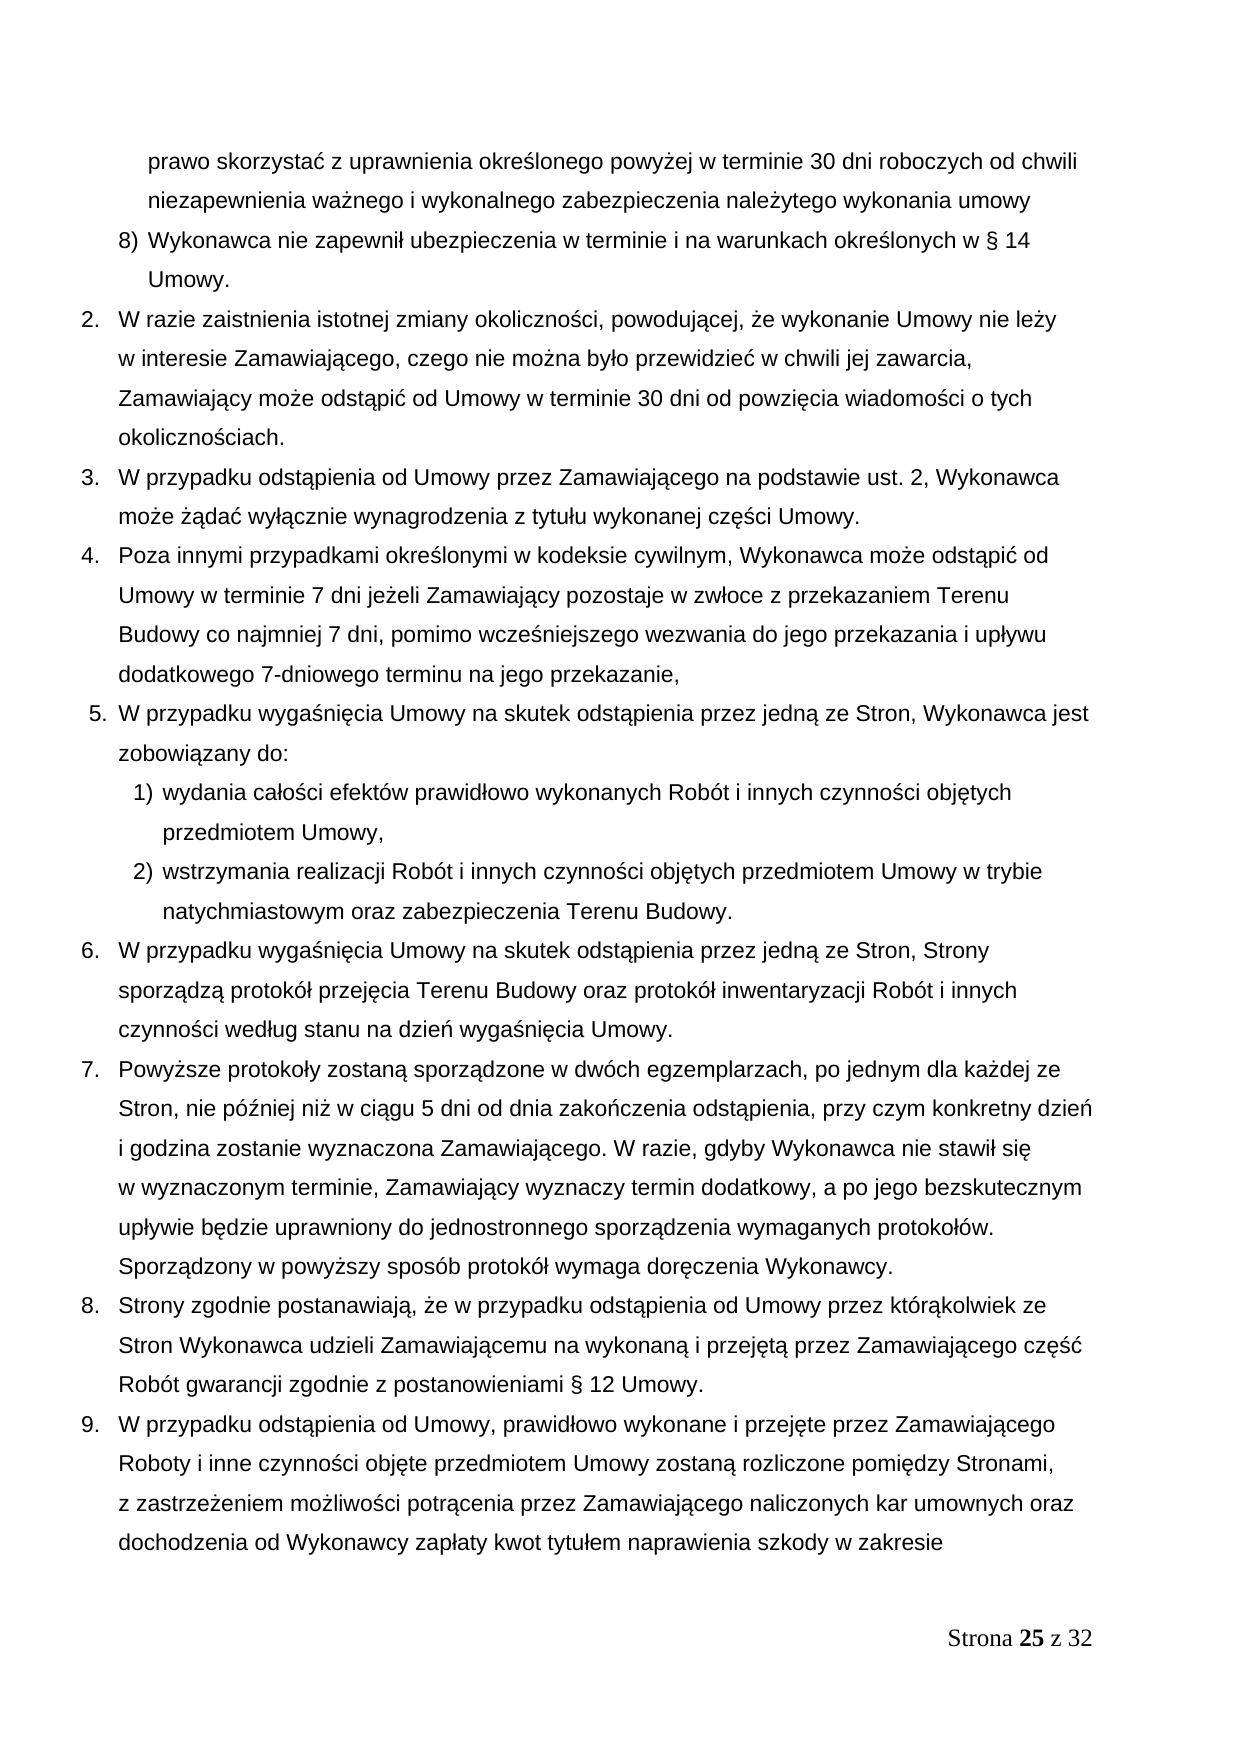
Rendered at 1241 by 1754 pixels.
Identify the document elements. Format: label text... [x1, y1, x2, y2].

list W razie zaistnienia istotnej zmiany okoliczności, powodującej, że wykonanie Umowy nie leży w interesie Zamawiającego, czego nie można było przewidzieć w chwili jej zawarcia, Zamawiający może odstąpić od Umowy w terminie 30 dni od powzięcia wiadomości o tych okolicznościach. [81, 306, 1093, 450]
list W przypadku wygaśnięcia Umowy na skutek odstąpienia przez jedną ze Stron, Strony sporządzą protokół przejęcia Terenu Budowy oraz protokół inwentaryzacji Robót i innych czynności według stanu na dzień wygaśnięcia Umowy. [81, 937, 1093, 1042]
list Poza innymi przypadkami określonymi w kodeksie cywilnym, Wykonawca może odstąpić od Umowy w terminie 7 dni jeżeli Zamawiający pozostaje w zwłoce z przekazaniem Terenu Budowy co najmniej 7 dni, pomimo wcześniejszego wezwania do jego przekazania i upływu dodatkowego 7-dniowego terminu na jego przekazanie, [81, 542, 1093, 687]
list Strony zgodnie postanawiają, że w przypadku odstąpienia od Umowy przez którąkolwiek ze Stron Wykonawca udzieli Zamawiającemu na wykonaną i przejętą przez Zamawiającego część Robót gwarancji zgodnie z postanowieniami § 12 Umowy. [81, 1292, 1093, 1398]
list W przypadku wygaśnięcia Umowy na skutek odstąpienia przez jedną ze Stron, Wykonawca jest zobowiązany do: [88, 700, 1093, 766]
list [81, 1411, 1093, 1556]
list Powyższe protokoły zostaną sporządzone w dwóch egzemplarzach, po jednym dla każdej ze Stron, nie później niż w ciągu 5 dni od dnia zakończenia odstąpienia, przy czym konkretny dzień i godzina zostanie wyznaczona Zamawiającego. W razie, gdyby Wykonawca nie stawił się w wyznaczonym terminie, Zamawiający wyznaczy termin dodatkowy, a po jego bezskutecznym upływie będzie uprawniony do jednostronnego sporządzenia wymaganych protokołów. Sporządzony w powyższy sposób protokół wymaga doręczenia Wykonawcy. [81, 1056, 1093, 1279]
list wstrzymania realizacji Robót i innych czynności objętych przedmiotem Umowy w trybie natychmiastowym oraz zabezpieczenia Terenu Budowy. [133, 858, 1093, 924]
list W przypadku odstąpienia od Umowy przez Zamawiającego na podstawie ust. 2, Wykonawca może żądać wyłącznie wynagrodzenia z tytułu wykonanej części Umowy. [81, 463, 1093, 529]
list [118, 148, 1093, 213]
list Wykonawca nie zapewnił ubezpieczenia w terminie i na warunkach określonych w § 14 Umowy. [118, 227, 1093, 292]
list wydania całości efektów prawidłowo wykonanych Robót i innych czynności objętych przedmiotem Umowy, [133, 779, 1093, 845]
